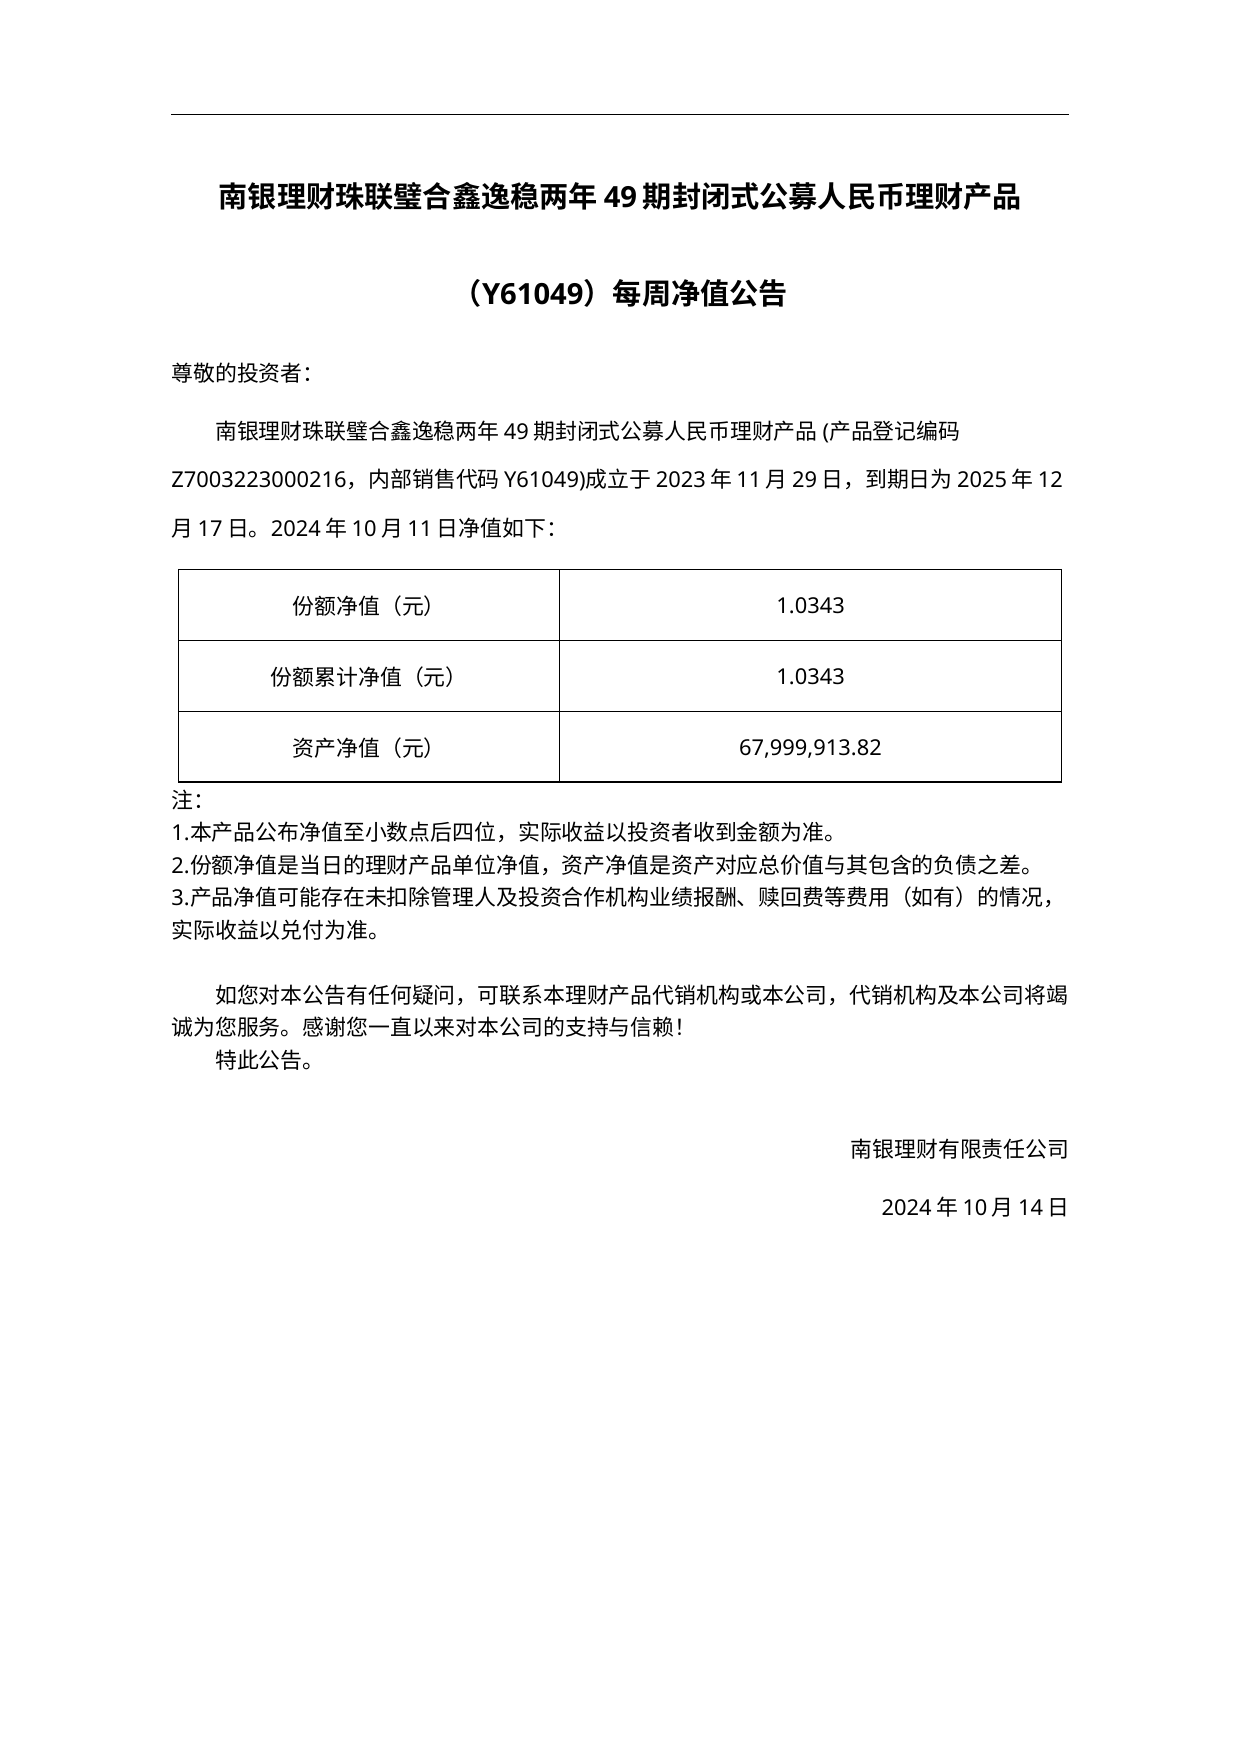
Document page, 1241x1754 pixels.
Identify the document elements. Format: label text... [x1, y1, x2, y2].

text 南银理财珠联璧合鑫逸稳两年49期封闭式公募人民币理财产品 (产品登记编码Z7003223000216，内部销售代码Y61049)成立于2023年11月29日，到期日为2025年12月17日。2024年10月11日净值如下： [171, 413, 1069, 543]
table_cell 67,999,913.82 [560, 712, 1061, 781]
table_header 份额净值（元） [179, 570, 559, 640]
text 3.产品净值可能存在未扣除管理人及投资合作机构业绩报酬、赎回费等费用（如有）的情况，实际收益以兑付为准。 [171, 880, 1069, 945]
text 2024年10月14日 [171, 1190, 1069, 1222]
table_header 1.0343 [560, 570, 1061, 640]
text 特此公告。 [171, 1042, 1069, 1075]
text 如您对本公告有任何疑问，可联系本理财产品代销机构或本公司，代销机构及本公司将竭诚为您服务。感谢您一直以来对本公司的支持与信赖！ [171, 977, 1069, 1042]
text 注： [171, 782, 1069, 815]
text 1.本产品公布净值至小数点后四位，实际收益以投资者收到金额为准。 [171, 815, 1069, 847]
table_cell 资产净值（元） [179, 712, 559, 781]
text 南银理财珠联璧合鑫逸稳两年49期封闭式公募人民币理财产品（Y61049）每周净值公告 [171, 162, 1069, 324]
table_cell 1.0343 [560, 641, 1061, 711]
text 2.份额净值是当日的理财产品单位净值，资产净值是资产对应总价值与其包含的负债之差。 [171, 847, 1069, 880]
table_cell 份额累计净值（元） [179, 641, 559, 711]
text 尊敬的投资者： [171, 355, 1069, 388]
text 南银理财有限责任公司 [171, 1132, 1069, 1164]
